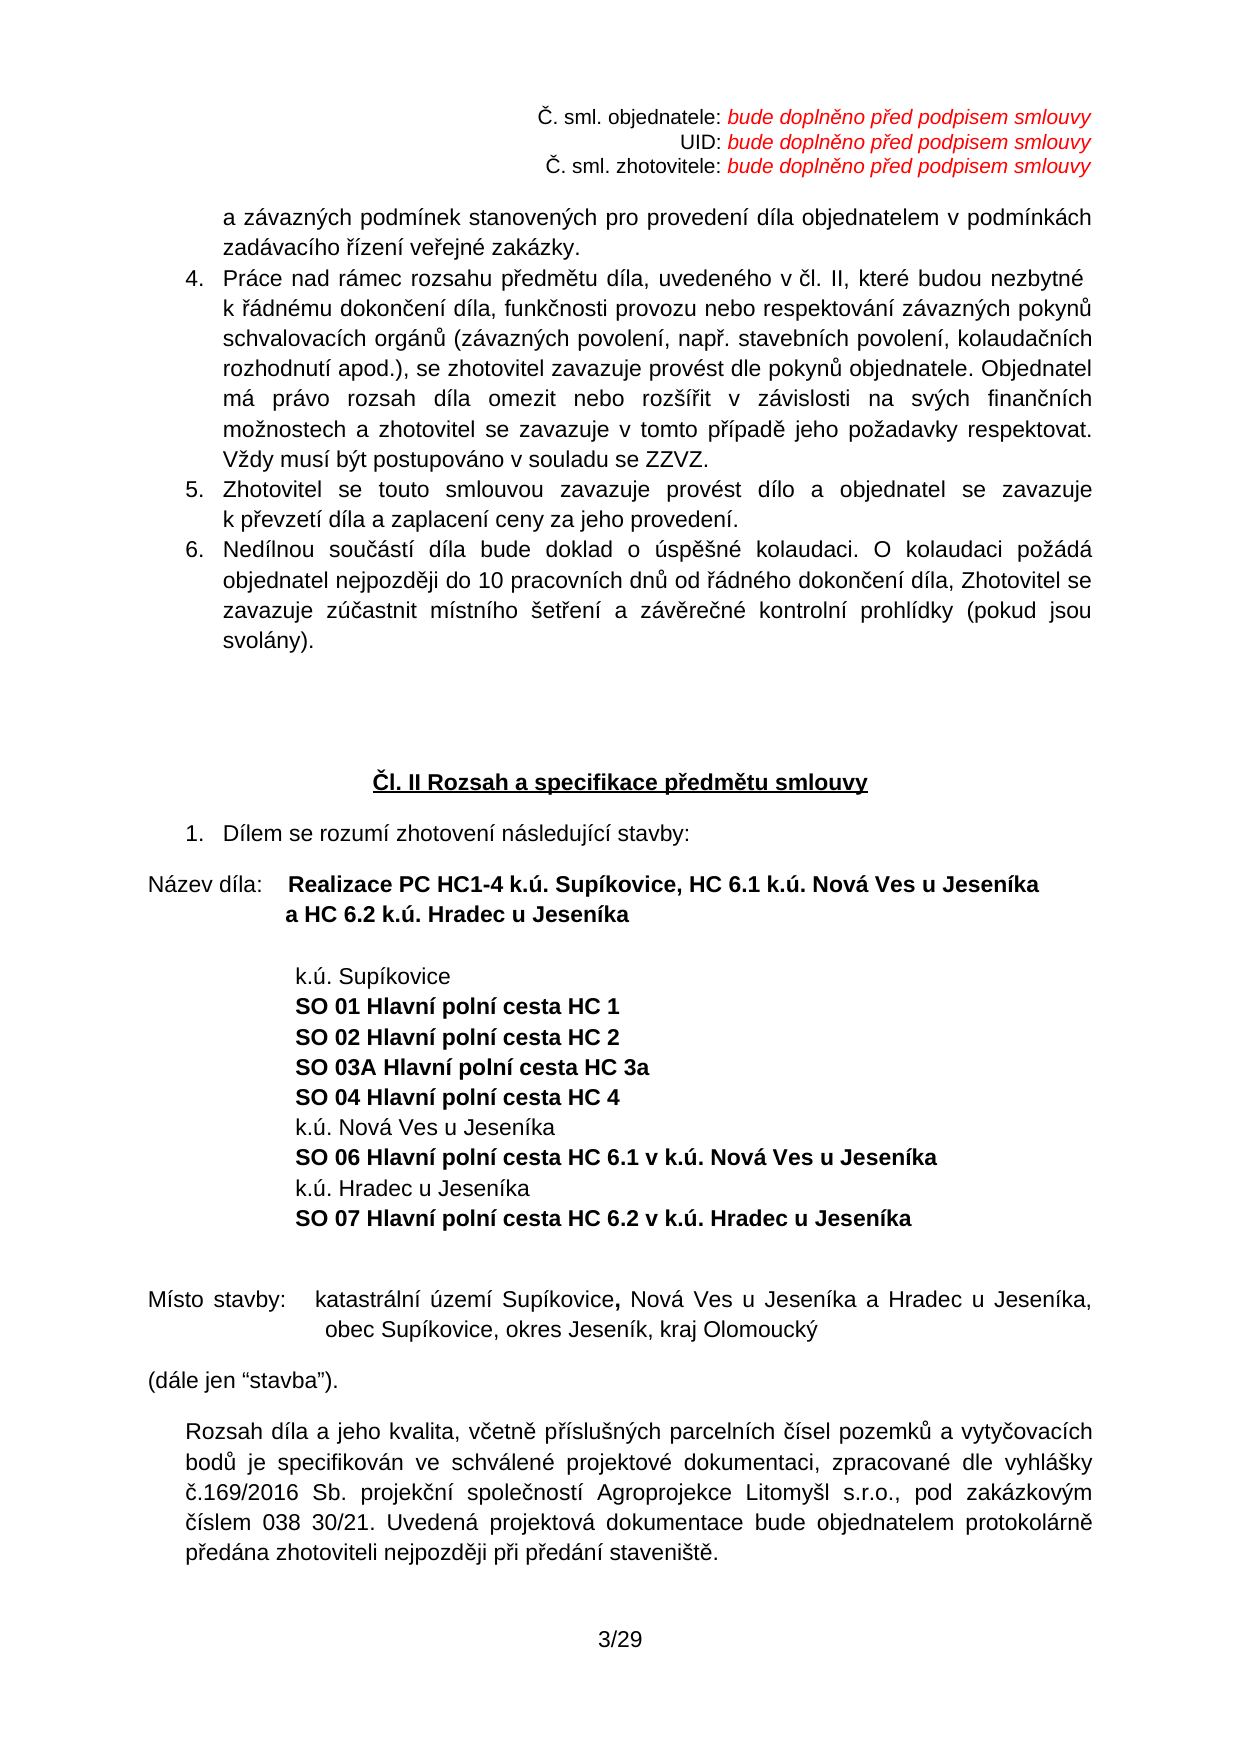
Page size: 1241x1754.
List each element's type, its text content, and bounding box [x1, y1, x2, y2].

list Práce nad rámec rozsahu předmětu díla, uvedeného v čl. II, které budou nezbytné k řádnému dokončení díla, funkčnosti provozu nebo respektování závazných pokynů schvalovacích orgánů (závazných povolení, např. stavebních povolení, kolaudačních rozhodnutí apod.), se zhotovitel zavazuje provést dle pokynů objednatele. Objednatel má právo rozsah díla omezit nebo rozšířit v závislosti na svých finančních možnostech a zhotovitel se zavazuje v tomto případě jeho požadavky respektovat. Vždy musí být postupováno v souladu se ZZVZ. [185, 264, 1093, 472]
text k.ú. Supíkovice [221, 963, 1093, 989]
text k.ú. Nová Ves u Jeseníka [221, 1114, 1093, 1140]
text Čl. II Rozsah a specifikace předmětu smlouvy [148, 769, 1093, 795]
text SO 07 Hlavní polní cesta HC 6.2 v k.ú. Hradec u Jeseníka [221, 1205, 1093, 1231]
list Nedílnou součástí díla bude doklad o úspěšné kolaudaci. O kolaudaci požádá objednatel nejpozději do 10 pracovních dnů od řádného dokončení díla, Zhotovitel se zavazuje zúčastnit místního šetření a závěrečné kontrolní prohlídky (pokud jsou svolány). [185, 536, 1093, 653]
text SO 04 Hlavní polní cesta HC 4 [221, 1084, 1093, 1110]
text a HC 6.2 k.ú. Hradec u Jeseníka [221, 901, 1093, 927]
text Rozsah díla a jeho kvalita, včetně příslušných parcelních čísel pozemků a vytyčovacích bodů je specifikován ve schválené projektové dokumentaci, zpracované dle vyhlášky č.169/2016 Sb. projekční společností Agroprojekce Litomyšl s.r.o., pod zakázkovým číslem 038 30/21. Uvedená projektová dokumentace bude objednatelem protokolárně předána zhotoviteli nejpozději při předání staveniště. [185, 1418, 1093, 1565]
text (dále jen “stavba”). [148, 1367, 1093, 1393]
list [185, 204, 1093, 261]
text SO 01 Hlavní polní cesta HC 1 [221, 993, 1093, 1019]
text Název díla: Realizace PC HC1-4 k.ú. Supíkovice, HC 6.1 k.ú. Nová Ves u Jeseníka [148, 871, 1093, 897]
list Zhotovitel se touto smlouvou zavazuje provést dílo a objednatel se zavazuje k převzetí díla a zaplacení ceny za jeho provedení. [185, 476, 1093, 532]
text SO 03A Hlavní polní cesta HC 3a [221, 1054, 1093, 1080]
list Dílem se rozumí zhotovení následující stavby: [185, 820, 1093, 846]
text Místo stavby: katastrální území Supíkovice, Nová Ves u Jeseníka a Hradec u Jeseníka, obec Supíkovice, okres Jeseník, kraj Olomoucký [148, 1286, 1093, 1342]
text SO 06 Hlavní polní cesta HC 6.1 v k.ú. Nová Ves u Jeseníka [221, 1144, 1093, 1171]
text SO 02 Hlavní polní cesta HC 2 [221, 1023, 1093, 1050]
text k.ú. Hradec u Jeseníka [221, 1174, 1093, 1201]
